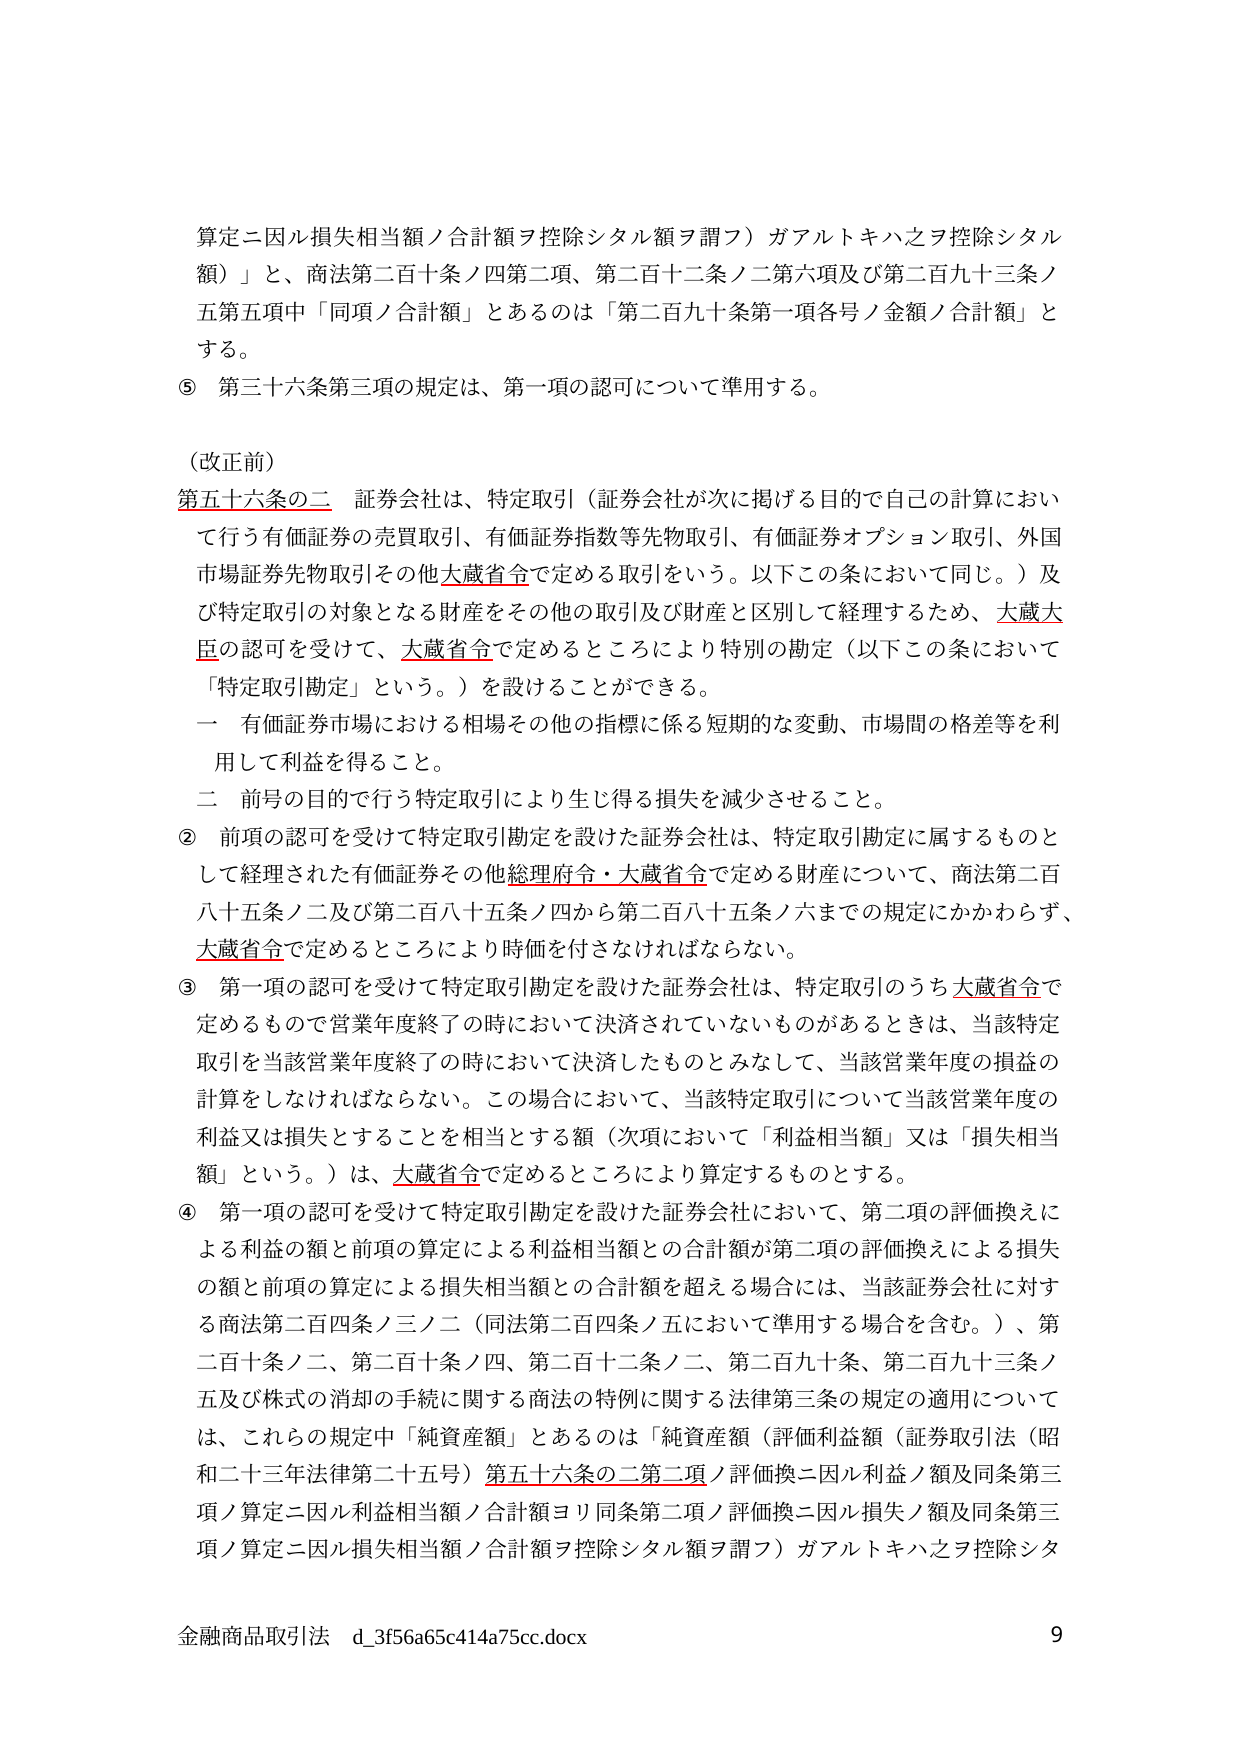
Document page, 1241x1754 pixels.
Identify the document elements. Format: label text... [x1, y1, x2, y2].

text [177, 217, 1063, 367]
text ③ 第一項の認可を受けて特定取引勘定を設けた証券会社は、特定取引のうち大蔵省令で定めるもので営業年度終了の時において決済されていないものがあるときは、当該特定取引を当該営業年度終了の時において決済したものとみなして、当該営業年度の損益の計算をしなければならない。この場合において、当該特定取引について当該営業年度の利益又は損失とすることを相当とする額（次項において「利益相当額」又は「損失相当額」という。）は、大蔵省令で定めるところにより算定するものとする。 [177, 967, 1063, 1192]
text ⑤ 第三十六条第三項の規定は、第一項の認可について準用する。 [177, 367, 1063, 404]
text 一 有価証券市場における相場その他の指標に係る短期的な変動、市場間の格差等を利用して利益を得ること。 [196, 704, 1063, 779]
text ② 前項の認可を受けて特定取引勘定を設けた証券会社は、特定取引勘定に属するものとして経理された有価証券その他総理府令・大蔵省令で定める財産について、商法第二百八十五条ノ二及び第二百八十五条ノ四から第二百八十五条ノ六までの規定にかかわらず、大蔵省令で定めるところにより時価を付さなければならない。 [177, 817, 1063, 967]
text （改正前） [177, 442, 1063, 479]
text 第五十六条の二 証券会社は、特定取引（証券会社が次に掲げる目的で自己の計算において行う有価証券の売買取引、有価証券指数等先物取引、有価証券オプション取引、外国市場証券先物取引その他大蔵省令で定める取引をいう。以下この条において同じ。）及び特定取引の対象となる財産をその他の取引及び財産と区別して経理するため、大蔵大臣の認可を受けて、大蔵省令で定めるところにより特別の勘定（以下この条において「特定取引勘定」という。）を設けることができる。 [177, 479, 1063, 704]
text 二 前号の目的で行う特定取引により生じ得る損失を減少させること。 [196, 779, 1063, 817]
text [177, 1192, 1063, 1567]
